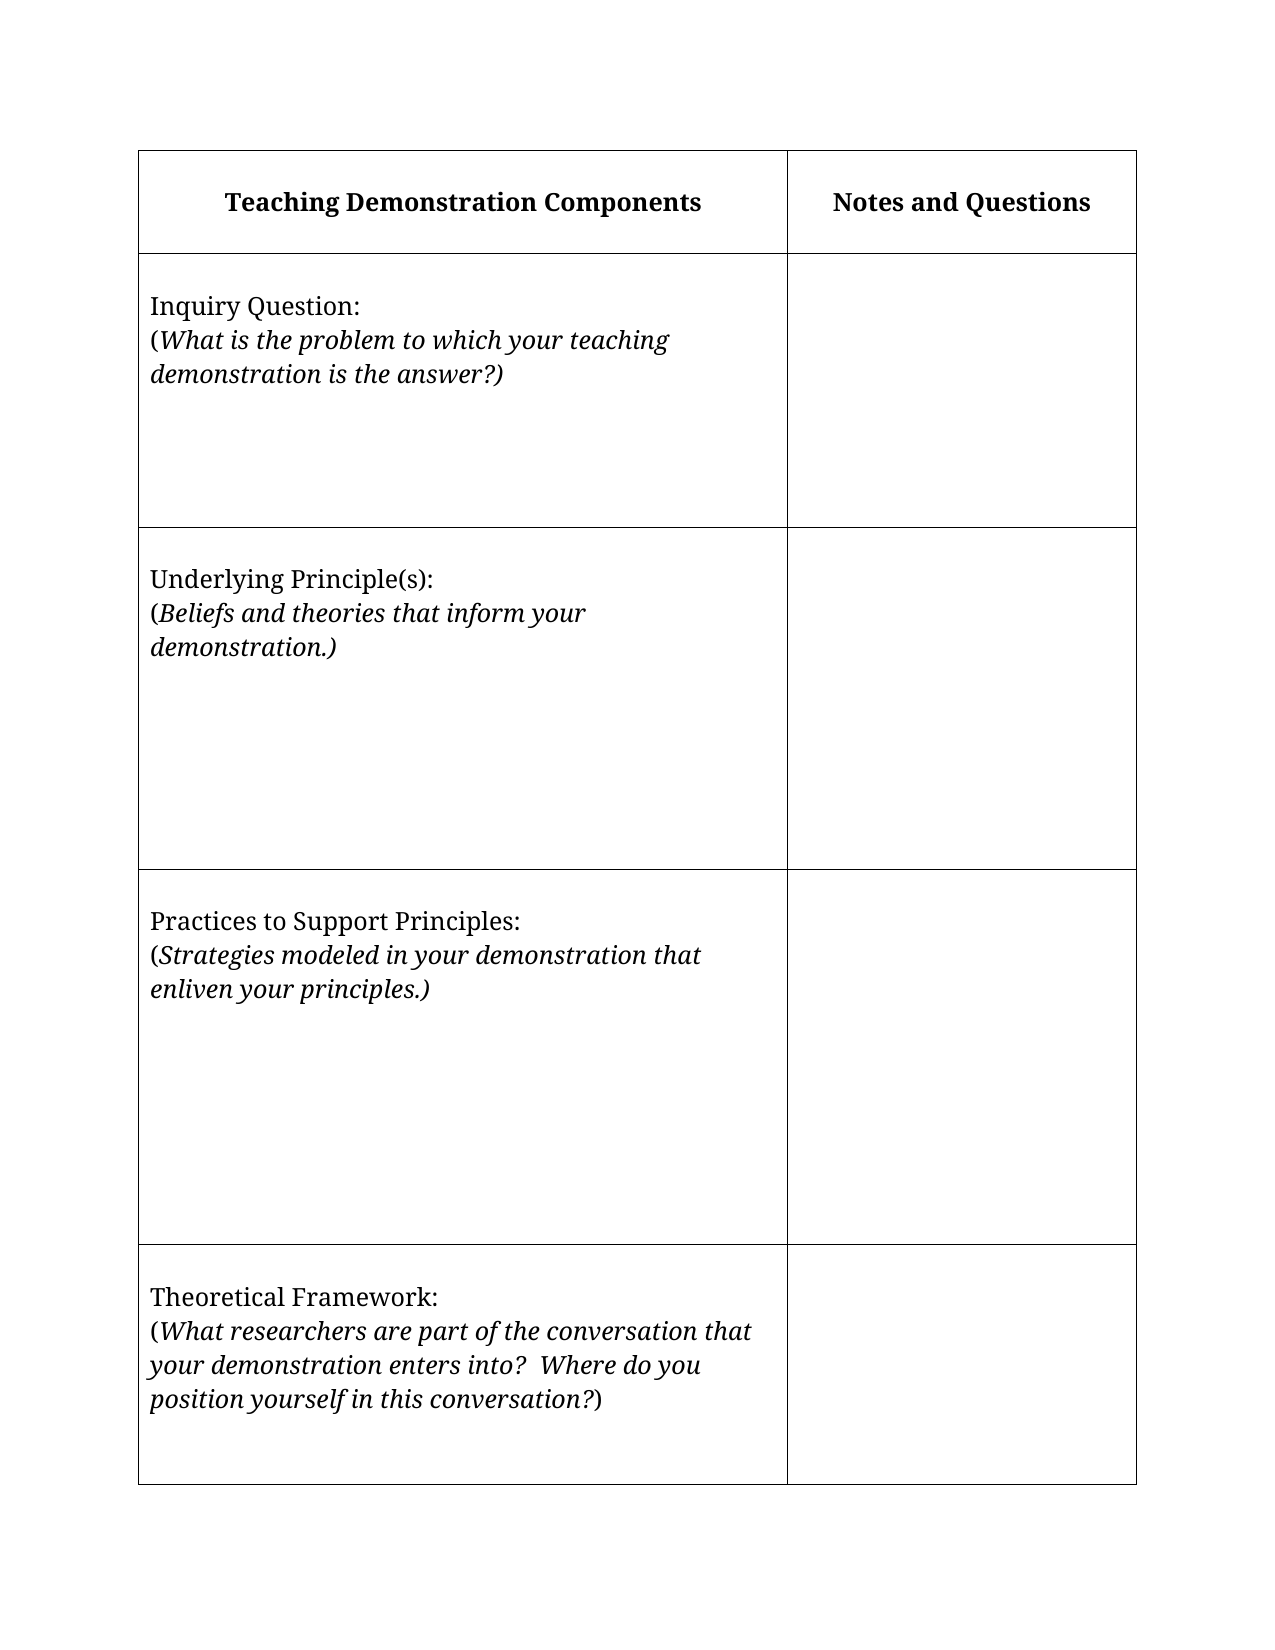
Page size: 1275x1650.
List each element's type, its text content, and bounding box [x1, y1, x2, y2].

table_cell [788, 870, 1136, 1244]
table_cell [139, 1245, 787, 1484]
table_header Notes and Questions [788, 151, 1136, 253]
table_cell Underlying Principle(s): (Beliefs and theories that inform your demonstration.) [139, 528, 787, 868]
table_cell Inquiry Question: (What is the problem to which your teaching demonstration is the answer?) [139, 254, 787, 527]
table_cell [788, 528, 1136, 868]
table_cell [788, 254, 1136, 527]
table_header Teaching Demonstration Components [139, 151, 787, 253]
table_cell [788, 1245, 1136, 1484]
table_cell Practices to Support Principles: (Strategies modeled in your demonstration that enliven your principles.) [139, 870, 787, 1244]
